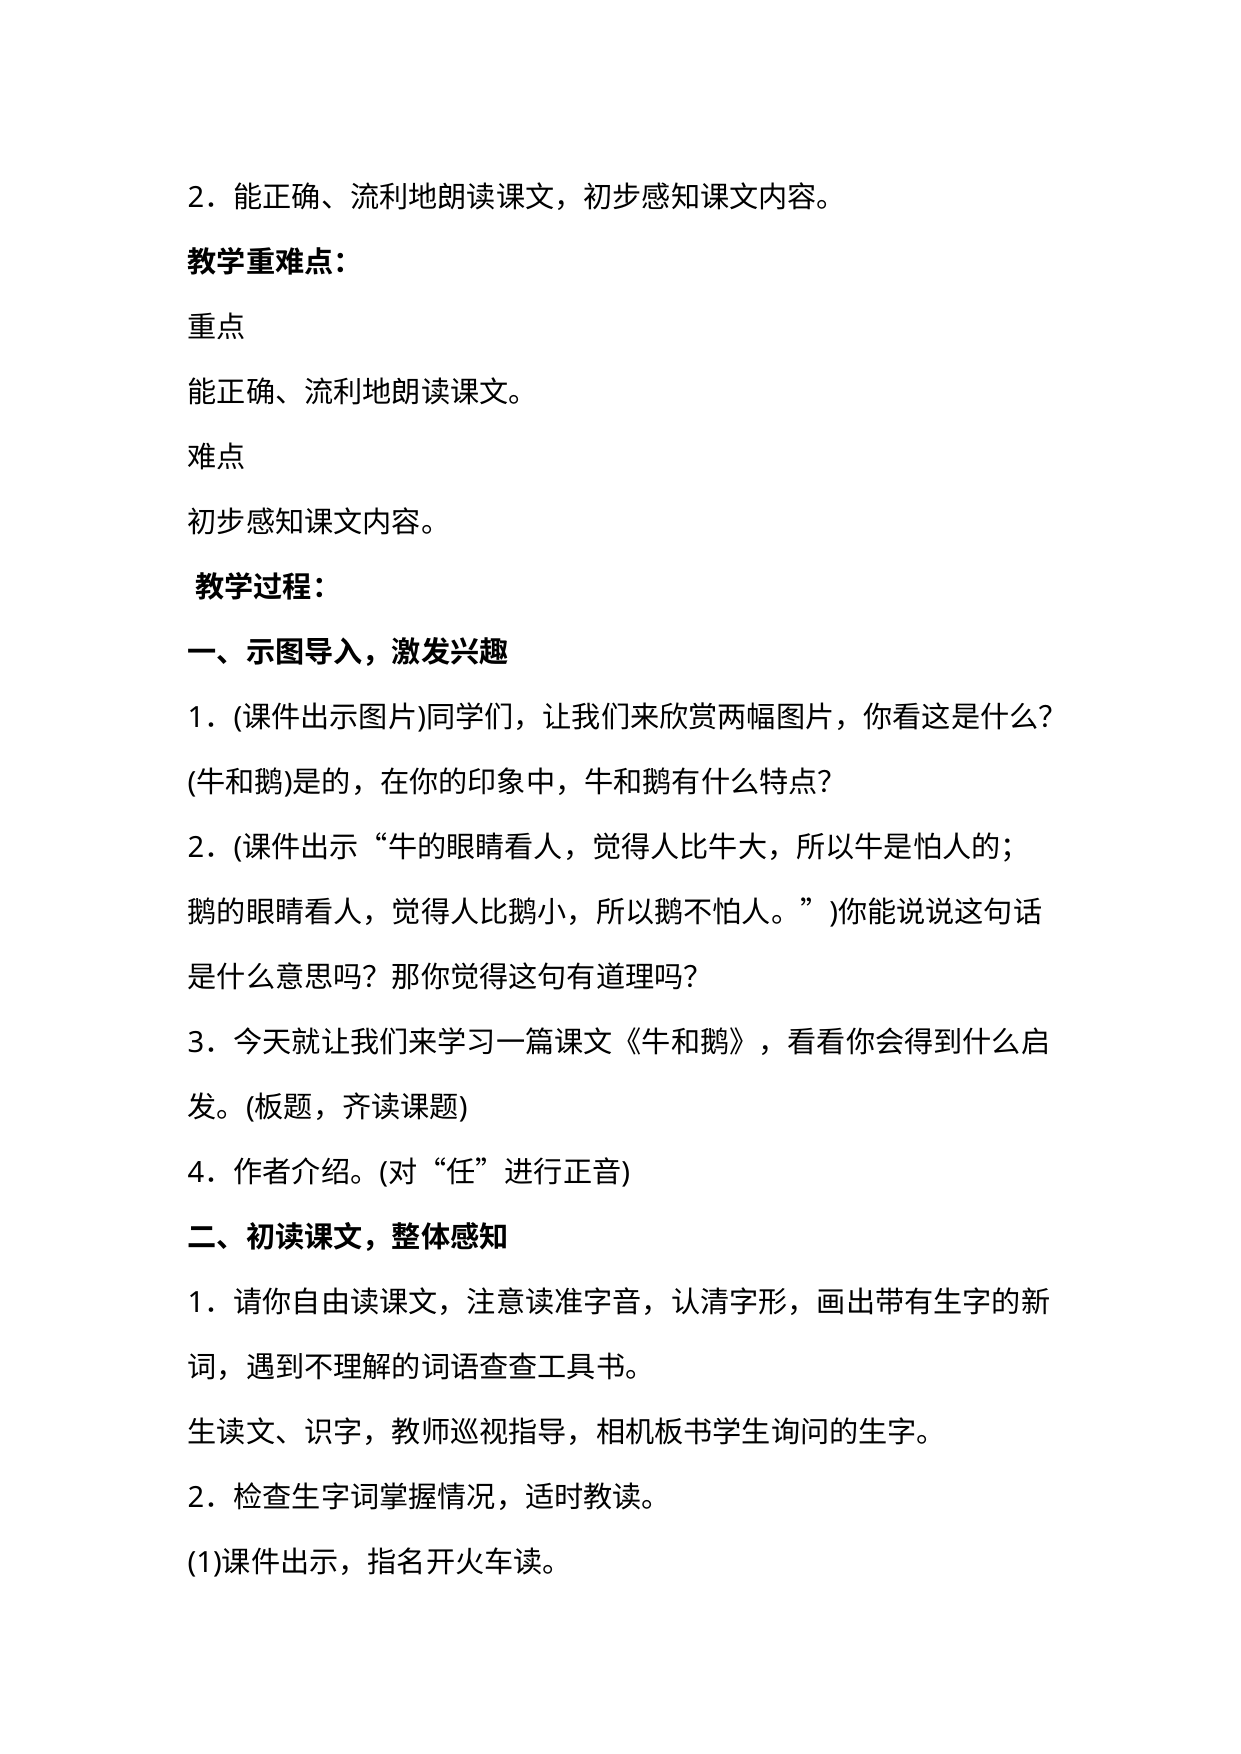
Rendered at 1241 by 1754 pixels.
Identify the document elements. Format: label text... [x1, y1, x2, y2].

text 二、初读课文，整体感知 [187, 1202, 1053, 1267]
text 生读文、识字，教师巡视指导，相机板书学生询问的生字。 [187, 1397, 1053, 1462]
text 难点 [187, 422, 1053, 487]
text (1)课件出示，指名开火车读。 [187, 1527, 1053, 1592]
text 教学重难点： [187, 227, 1053, 292]
text 能正确、流利地朗读课文。 [187, 357, 1053, 422]
text 重点 [187, 292, 1053, 357]
text 初步感知课文内容。 [187, 487, 1053, 552]
text 4．作者介绍。(对“任”进行正音) [187, 1137, 1053, 1202]
text 一、示图导入，激发兴趣 [187, 617, 1053, 682]
text 2．检查生字词掌握情况，适时教读。 [187, 1462, 1053, 1527]
text 1．请你自由读课文，注意读准字音，认清字形，画出带有生字的新词，遇到不理解的词语查查工具书。 [187, 1267, 1053, 1397]
text 2．(课件出示“牛的眼睛看人，觉得人比牛大，所以牛是怕人的；鹅的眼睛看人，觉得人比鹅小，所以鹅不怕人。”)你能说说这句话是什么意思吗？那你觉得这句有道理吗？ [187, 812, 1053, 1007]
text 教学过程： [187, 552, 1053, 617]
text 2．能正确、流利地朗读课文，初步感知课文内容。 [187, 162, 1053, 227]
text 3．今天就让我们来学习一篇课文《牛和鹅》，看看你会得到什么启发。(板题，齐读课题) [187, 1007, 1053, 1137]
text 1．(课件出示图片)同学们，让我们来欣赏两幅图片，你看这是什么？(牛和鹅)是的，在你的印象中，牛和鹅有什么特点？ [187, 682, 1053, 812]
